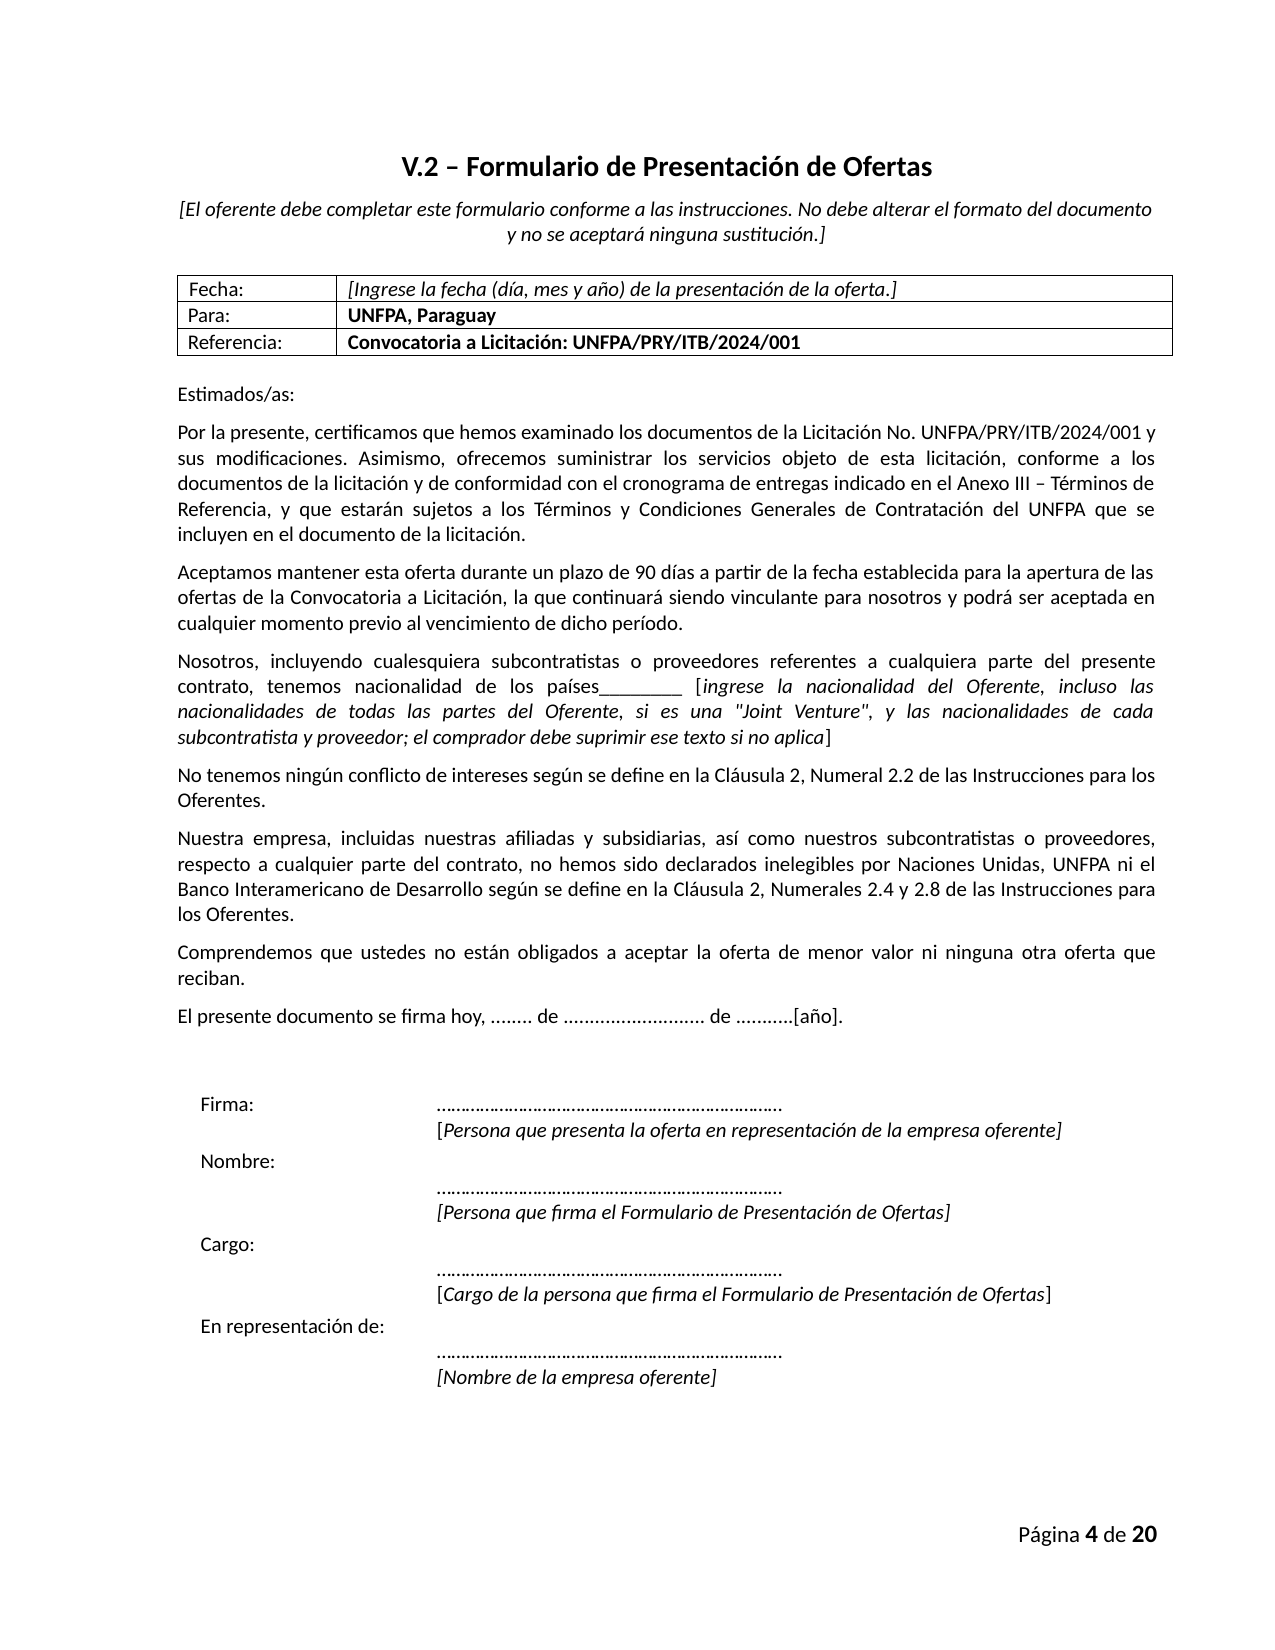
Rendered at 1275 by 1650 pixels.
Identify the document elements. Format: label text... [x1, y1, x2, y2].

table_cell ……………………………………………………………… [Nombre de la empresa oferente] [425, 1313, 1176, 1398]
table_cell ……………………………………………………………… [Cargo de la persona que firma el Formulario de Presentación de Ofertas] [425, 1231, 1176, 1313]
table_cell ……………………………………………………………… [Persona que firma el Formulario de Presentación de Ofertas] [425, 1149, 1176, 1231]
table_cell En representación de: [189, 1313, 425, 1398]
table_cell Cargo: [189, 1231, 425, 1313]
text Nosotros, incluyendo cualesquiera subcontratistas o proveedores referentes a cualquiera parte del presente contrato, tenemos nacionalidad de los países________ [ingrese la nacionalidad del Oferente, incluso las nacionalidades de todas las partes del Oferente, si es una "Joint Venture", y las nacionalidades de cada subcontratista y proveedor; el comprador debe suprimir ese texto si no aplica] [177, 648, 1157, 749]
table_header ……………………………………………………………… [Persona que presenta la oferta en representación de la empresa oferente] [425, 1066, 1176, 1148]
text Nuestra empresa, incluidas nuestras afiliadas y subsidiarias, así como nuestros subcontratistas o proveedores, respecto a cualquier parte del contrato, no hemos sido declarados inelegibles por Naciones Unidas, UNFPA ni el Banco Interamericano de Desarrollo según se define en la Cláusula 2, Numerales 2.4 y 2.8 de las Instrucciones para los Oferentes. [177, 825, 1157, 927]
table_cell Convocatoria a Licitación: UNFPA/PRY/ITB/2024/001 [337, 329, 1172, 355]
table_cell UNFPA, Paraguay [337, 302, 1172, 328]
table_header [Ingrese la fecha (día, mes y año) de la presentación de la oferta.] [337, 276, 1172, 301]
subtitle V.2 – Formulario de Presentación de Ofertas [177, 148, 1157, 183]
table_header Firma: [189, 1066, 425, 1148]
text Aceptamos mantener esta oferta durante un plazo de 90 días a partir de la fecha establecida para la apertura de las ofertas de la Convocatoria a Licitación, la que continuará siendo vinculante para nosotros y podrá ser aceptada en cualquier momento previo al vencimiento de dicho período. [177, 559, 1157, 635]
text El presente documento se firma hoy, ........ de ........................... de ...........[año]. [177, 1003, 1157, 1028]
text Estimados/as: [177, 382, 1157, 407]
table_cell Referencia: [178, 329, 336, 355]
text No tenemos ningún conflicto de intereses según se define en la Cláusula 2, Numeral 2.2 de las Instrucciones para los Oferentes. [177, 762, 1157, 813]
text Comprendemos que ustedes no están obligados a aceptar la oferta de menor valor ni ninguna otra oferta que reciban. [177, 939, 1157, 990]
table_header Fecha: [178, 276, 336, 301]
text Por la presente, certificamos que hemos examinado los documentos de la Licitación No. UNFPA/PRY/ITB/2024/001 y sus modificaciones. Asimismo, ofrecemos suministrar los servicios objeto de esta licitación, conforme a los documentos de la licitación y de conformidad con el cronograma de entregas indicado en el Anexo III – Términos de Referencia, y que estarán sujetos a los Términos y Condiciones Generales de Contratación del UNFPA que se incluyen en el documento de la licitación. [177, 419, 1157, 547]
table_cell Para: [178, 302, 336, 328]
table_cell Nombre: [189, 1149, 425, 1231]
text [El oferente debe completar este formulario conforme a las instrucciones. No debe alterar el formato del documento y no se aceptará ninguna sustitución.] [177, 196, 1157, 247]
